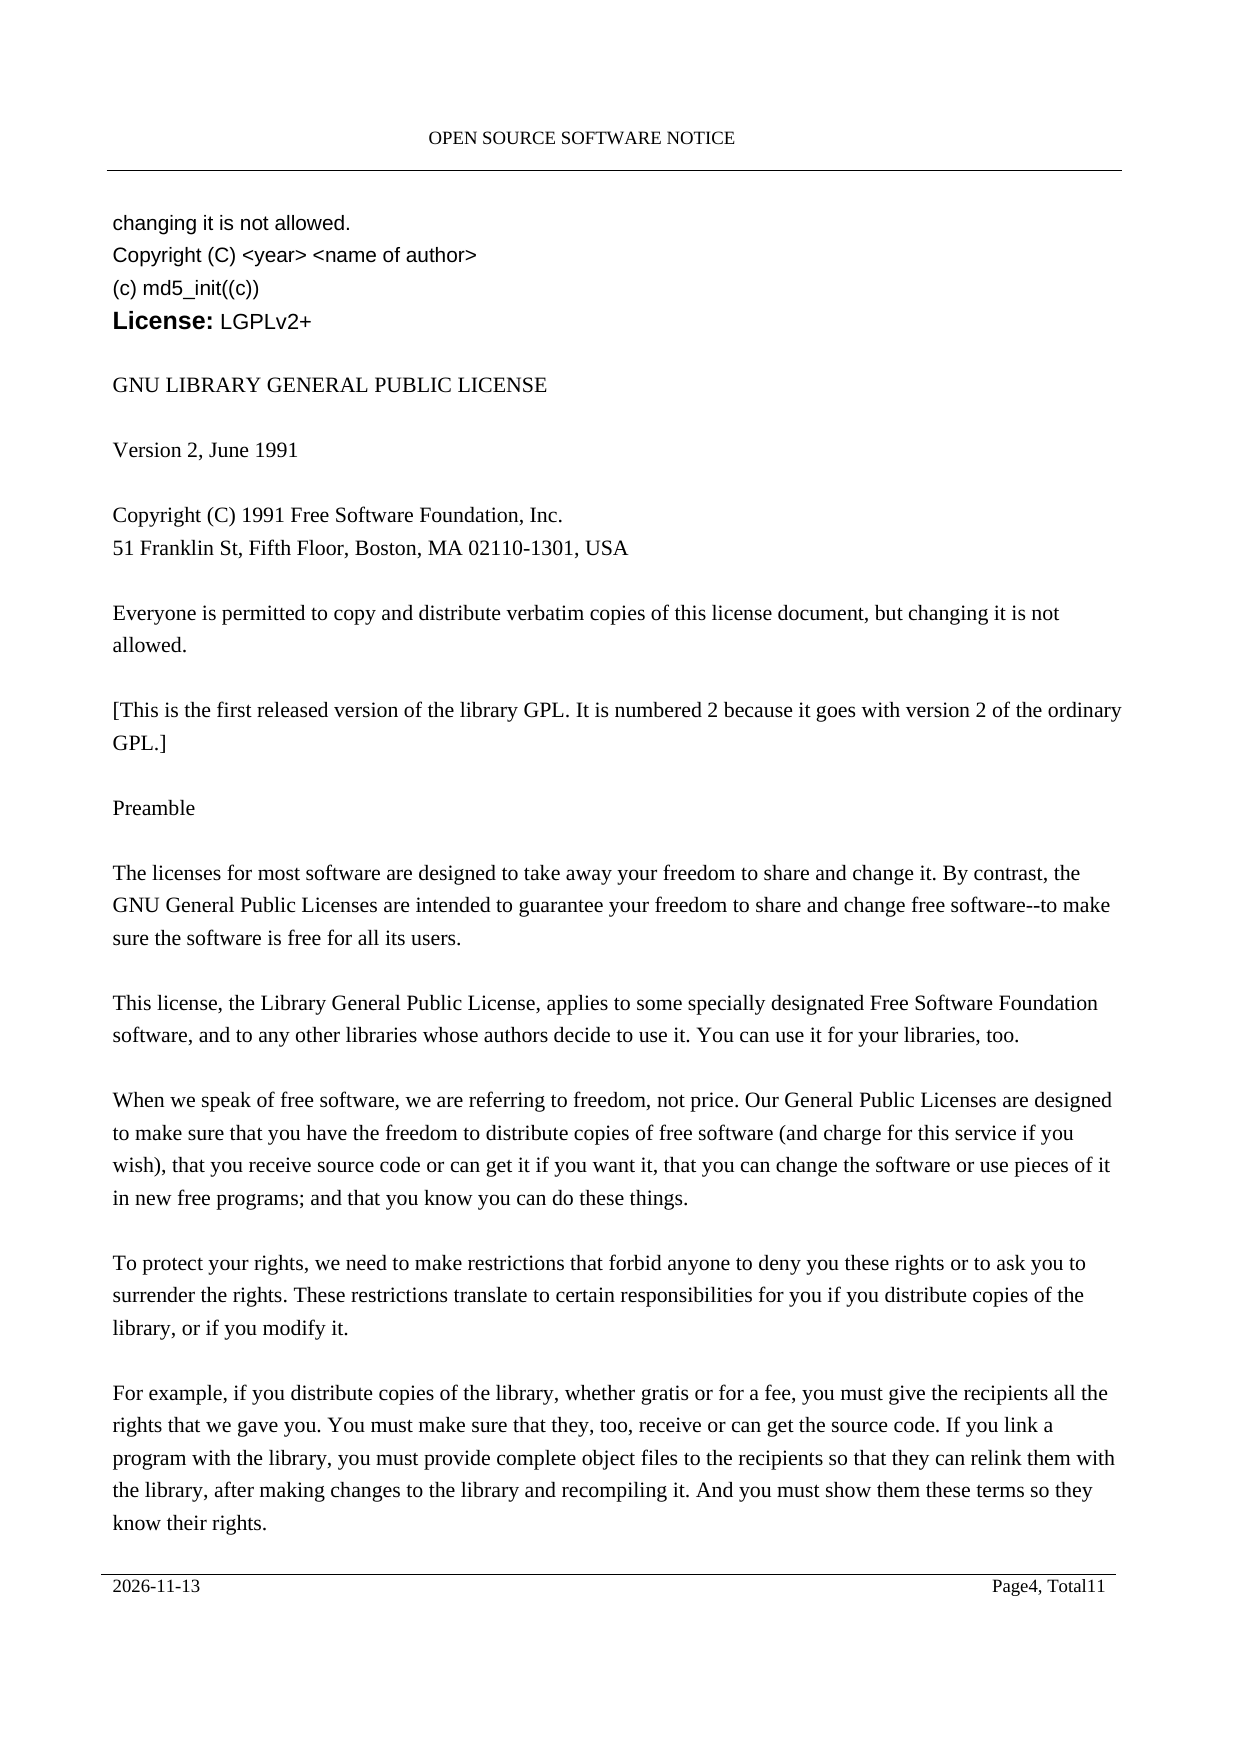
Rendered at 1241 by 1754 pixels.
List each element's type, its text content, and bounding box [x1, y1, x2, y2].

text Copyright (C) <year> <name of author> [112, 239, 1128, 271]
text (c) md5_init((c)) [112, 271, 1128, 304]
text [112, 304, 1128, 1539]
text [112, 206, 1128, 239]
